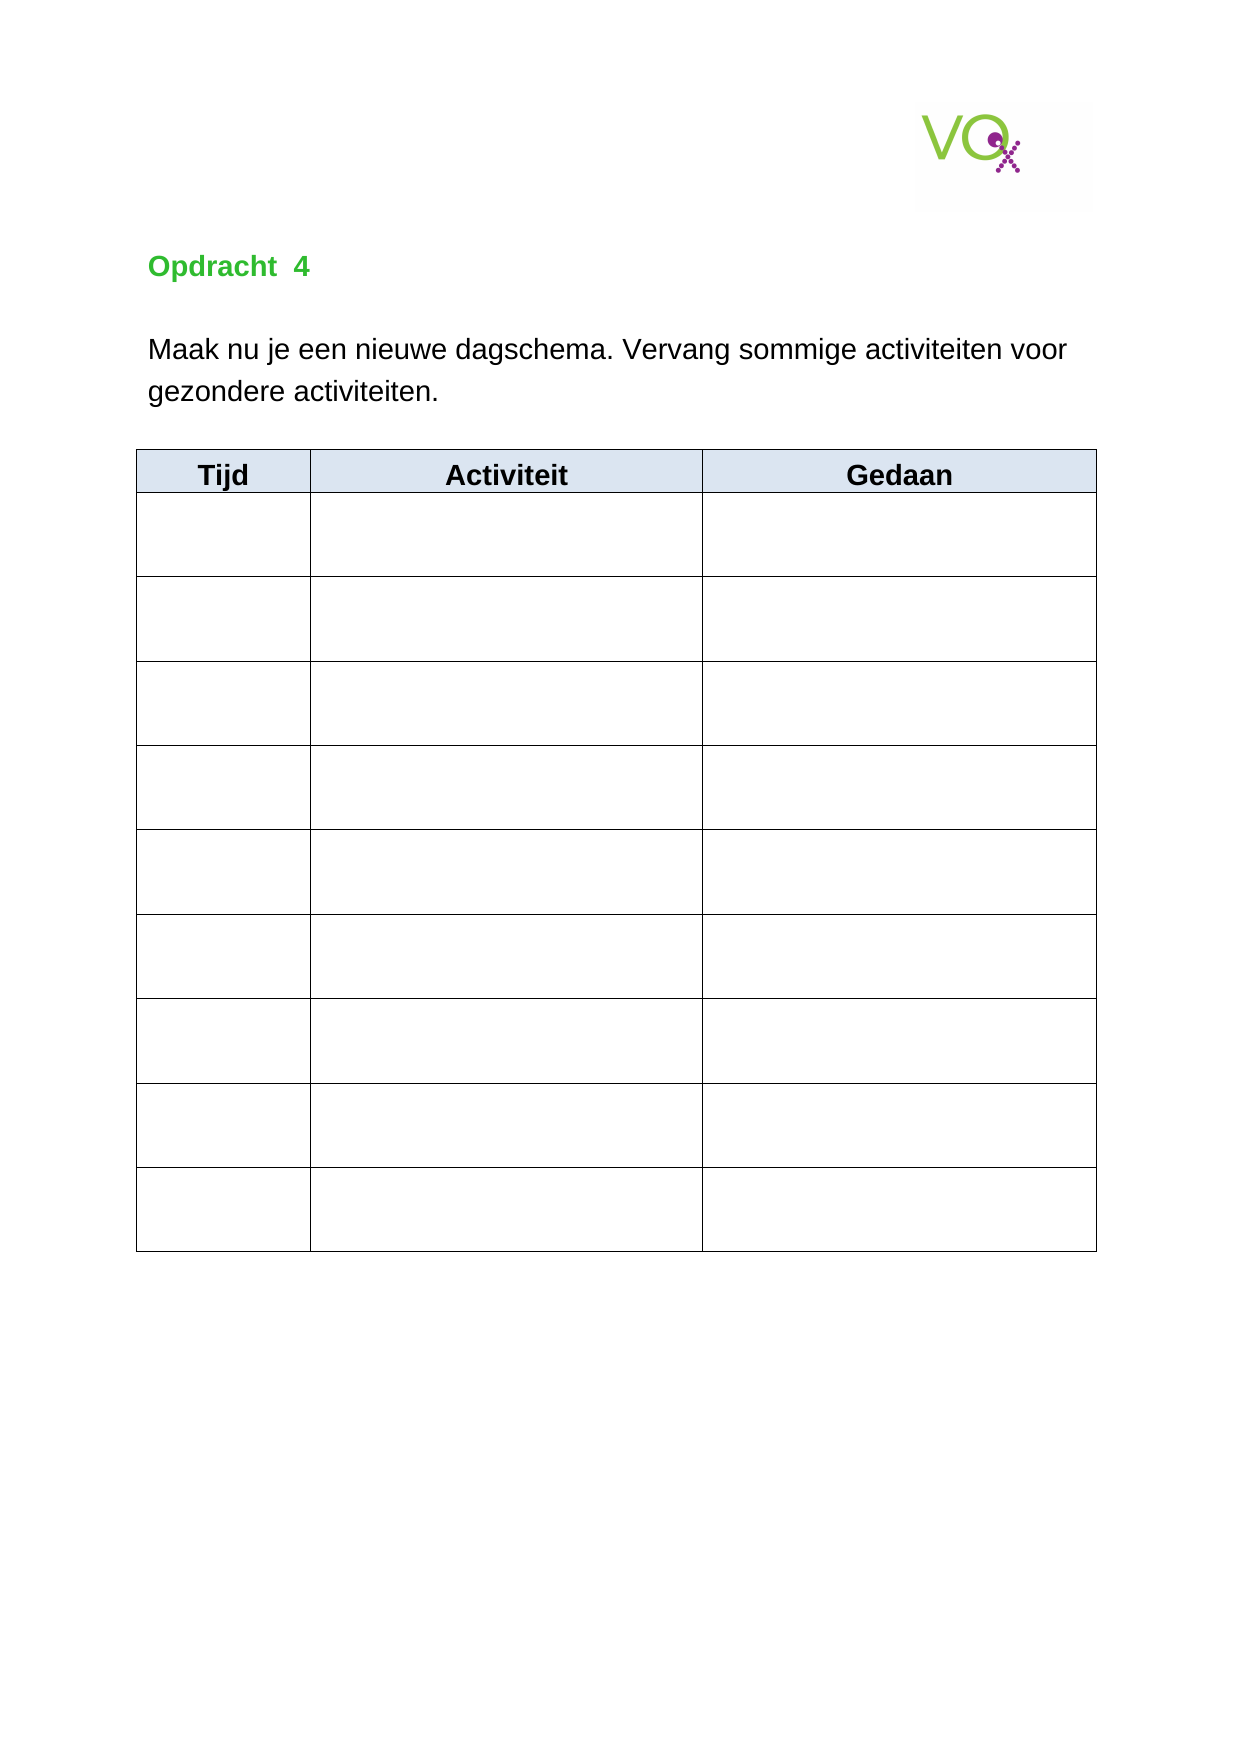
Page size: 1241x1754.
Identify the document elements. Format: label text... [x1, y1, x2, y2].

table_cell [137, 830, 310, 914]
table_cell [311, 746, 702, 829]
table_cell [311, 493, 702, 576]
table_cell [703, 746, 1096, 829]
table_cell [311, 1084, 702, 1167]
table_header Gedaan [703, 450, 1096, 492]
table_cell [703, 662, 1096, 745]
table_cell [137, 1084, 310, 1167]
table_cell [703, 493, 1096, 576]
text gezondere activiteiten. [148, 366, 1093, 407]
table_cell [137, 746, 310, 829]
table_cell [703, 830, 1096, 914]
table_cell [703, 915, 1096, 998]
table_cell [137, 577, 310, 661]
table_cell [311, 1168, 702, 1251]
table_cell [311, 830, 702, 914]
table_header Tijd [137, 450, 310, 492]
text Maak nu je een nieuwe dagschema. Vervang sommige activiteiten voor [148, 324, 1093, 366]
table_cell [311, 999, 702, 1082]
table_cell [137, 662, 310, 745]
table_cell [703, 1168, 1096, 1251]
table_cell [311, 577, 702, 661]
table_cell [703, 1084, 1096, 1167]
table_cell [137, 999, 310, 1082]
table_cell [137, 915, 310, 998]
table_cell [137, 493, 310, 576]
picture [915, 102, 1093, 212]
table_cell [137, 1168, 310, 1251]
table_cell [703, 577, 1096, 661]
table_cell [311, 915, 702, 998]
text Opdracht 4 [148, 241, 1093, 282]
table_header Activiteit [311, 450, 702, 492]
table_cell [311, 662, 702, 745]
table_cell [703, 999, 1096, 1082]
